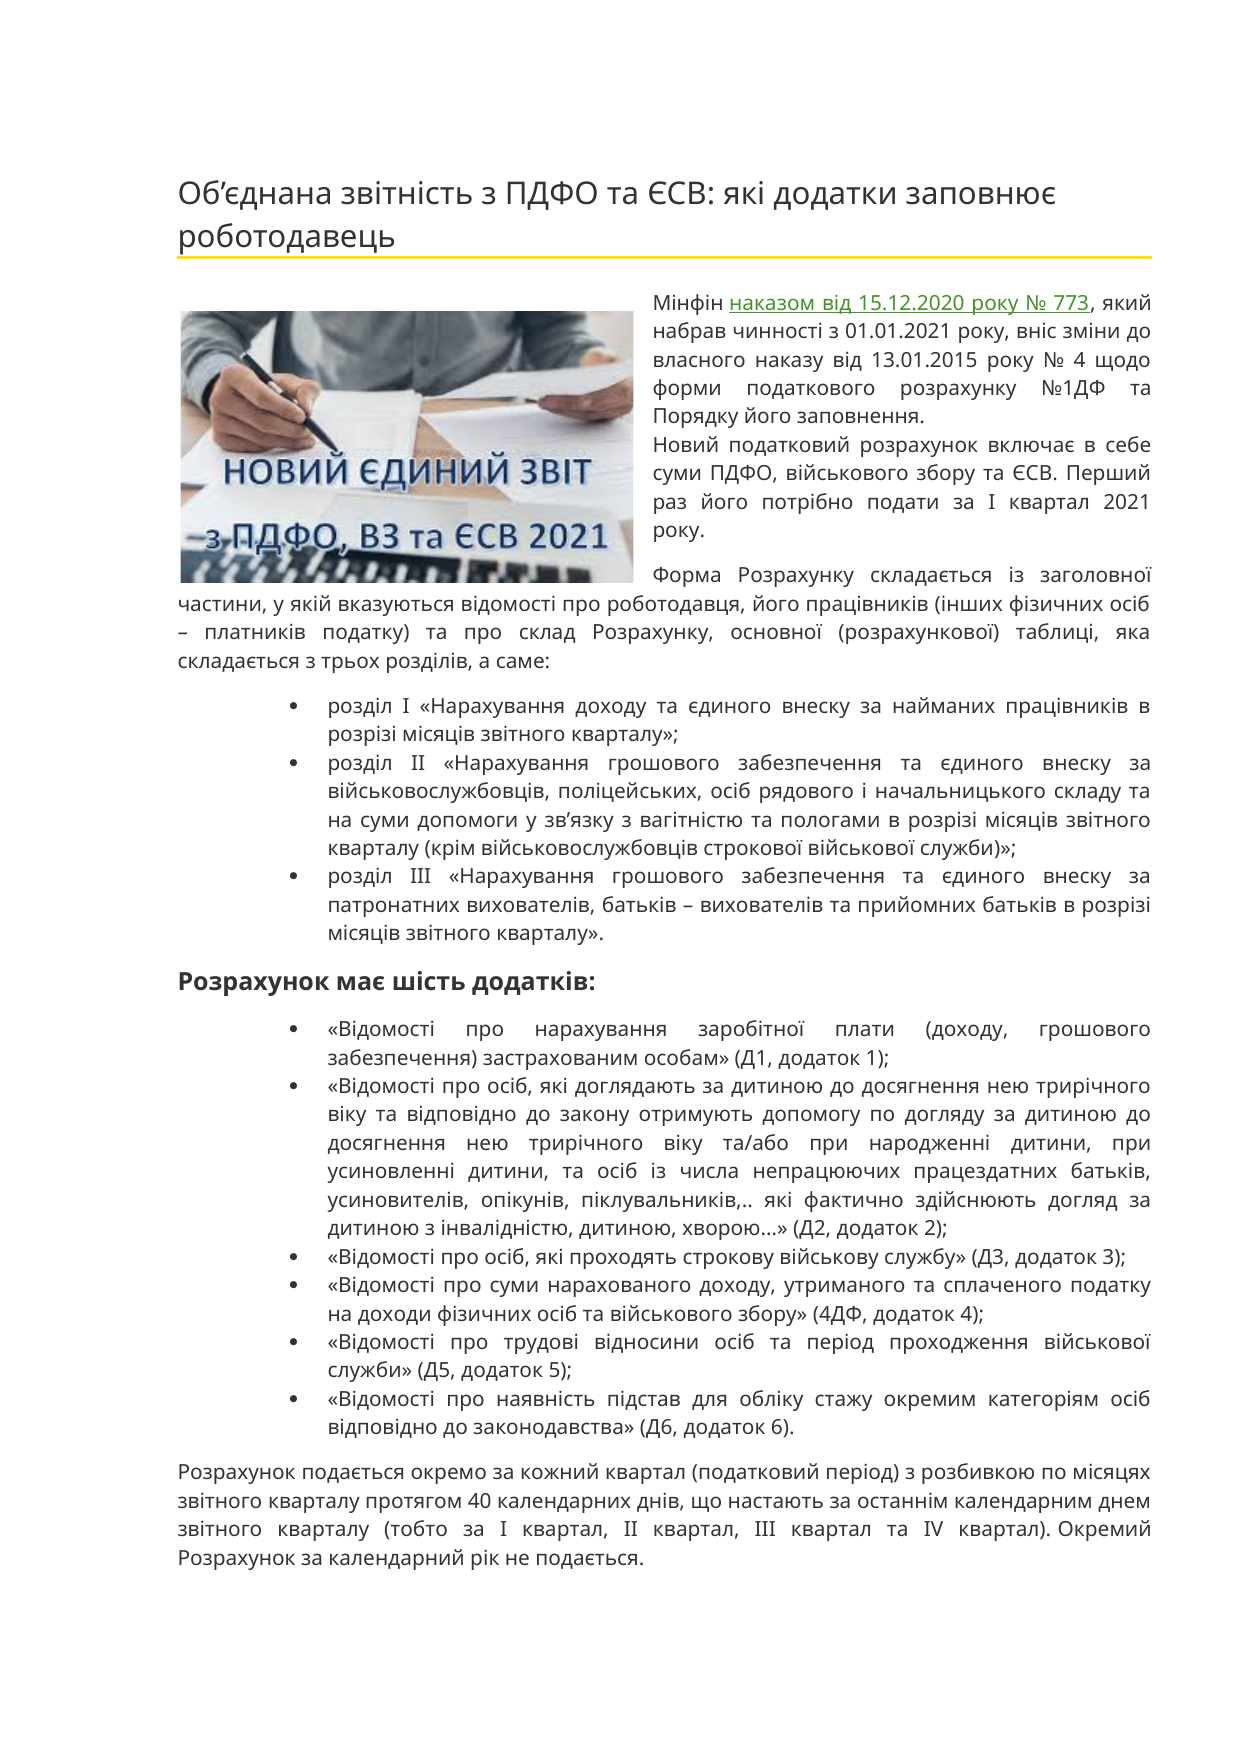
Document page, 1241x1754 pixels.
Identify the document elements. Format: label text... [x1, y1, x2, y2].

list «Відомості про осіб, які проходять строкову військову службу» (Д3, додаток 3); [290, 1242, 1152, 1270]
list розділ I «Нарахування доходу та єдиного внеску за найманих працівників в розрізі місяців звітного кварталу»; [290, 691, 1152, 748]
text Розрахунок має шість додатків: [177, 963, 1152, 998]
list «Відомості про осіб, які доглядають за дитиною до досягнення нею трирічного віку та відповідно до закону отримують допомогу по догляду за дитиною до досягнення нею трирічного віку та/або при народженні дитини, при усиновленні дитини, та осіб із числа непрацюючих працездатних батьків, усиновителів, опікунів, піклувальників,.. які фактично здійснюють догляд за дитиною з інвалідністю, дитиною, хворою…» (Д2, додаток 2); [290, 1071, 1152, 1242]
text Новий податковий розрахунок включає в себе суми ПДФО, військового збору та ЄСВ. Перший раз його потрібно подати за І квартал 2021 року. [634, 430, 1152, 544]
text Розрахунок подається окремо за кожний квартал (податковий період) з розбивкою по місяцях звітного кварталу протягом 40 календарних днів, що настають за останнім календарним днем звітного кварталу (тобто за I квартал, II квартал, III квартал та IV квартал). Окремий Розрахунок за календарний рік не подається. [177, 1457, 1152, 1571]
list «Відомості про суми нарахованого доходу, утриманого та сплаченого податку на доходи фізичних осіб та військового збору» (4ДФ, додаток 4); [290, 1270, 1152, 1327]
text Об’єднана звітність з ПДФО та ЄСВ: які додатки заповнює роботодавець [177, 171, 1152, 256]
list розділ III «Нарахування грошового забезпечення та єдиного внеску за патронатних вихователів, батьків – вихователів та прийомних батьків в розрізі місяців звітного кварталу». [290, 862, 1152, 947]
list «Відомості про наявність підстав для обліку стажу окремим категоріям осіб відповідно до законодавства» (Д6, додаток 6). [290, 1384, 1152, 1441]
text Форма Розрахунку складається із заголовної частини, у якій вказуються відомості про роботодавця, його працівників (інших фізичних осіб – платників податку) та про склад Розрахунку, основної (розрахункової) таблиці, яка складається з трьох розділів, а саме: [177, 561, 1152, 674]
list розділ II «Нарахування грошового забезпечення та єдиного внеску за військовослужбовців, поліцейських, осіб рядового і начальницького складу та на суми допомоги у зв’язку з вагітністю та пологами в розрізі місяців звітного кварталу (крім військовослужбовців строкової військової служби)»; [290, 748, 1152, 862]
list «Відомості про трудові відносини осіб та період проходження військової служби» (Д5, додаток 5); [290, 1327, 1152, 1384]
picture [180, 311, 634, 583]
list «Відомості про нарахування заробітної плати (доходу, грошового забезпечення) застрахованим особам» (Д1, додаток 1); [290, 1014, 1152, 1071]
text Мінфін наказом від 15.12.2020 року № 773, який набрав чинності з 01.01.2021 року, вніс зміни до власного наказу від 13.01.2015 року № 4 щодо форми податкового розрахунку №1ДФ та Порядку його заповнення. [177, 288, 1152, 430]
